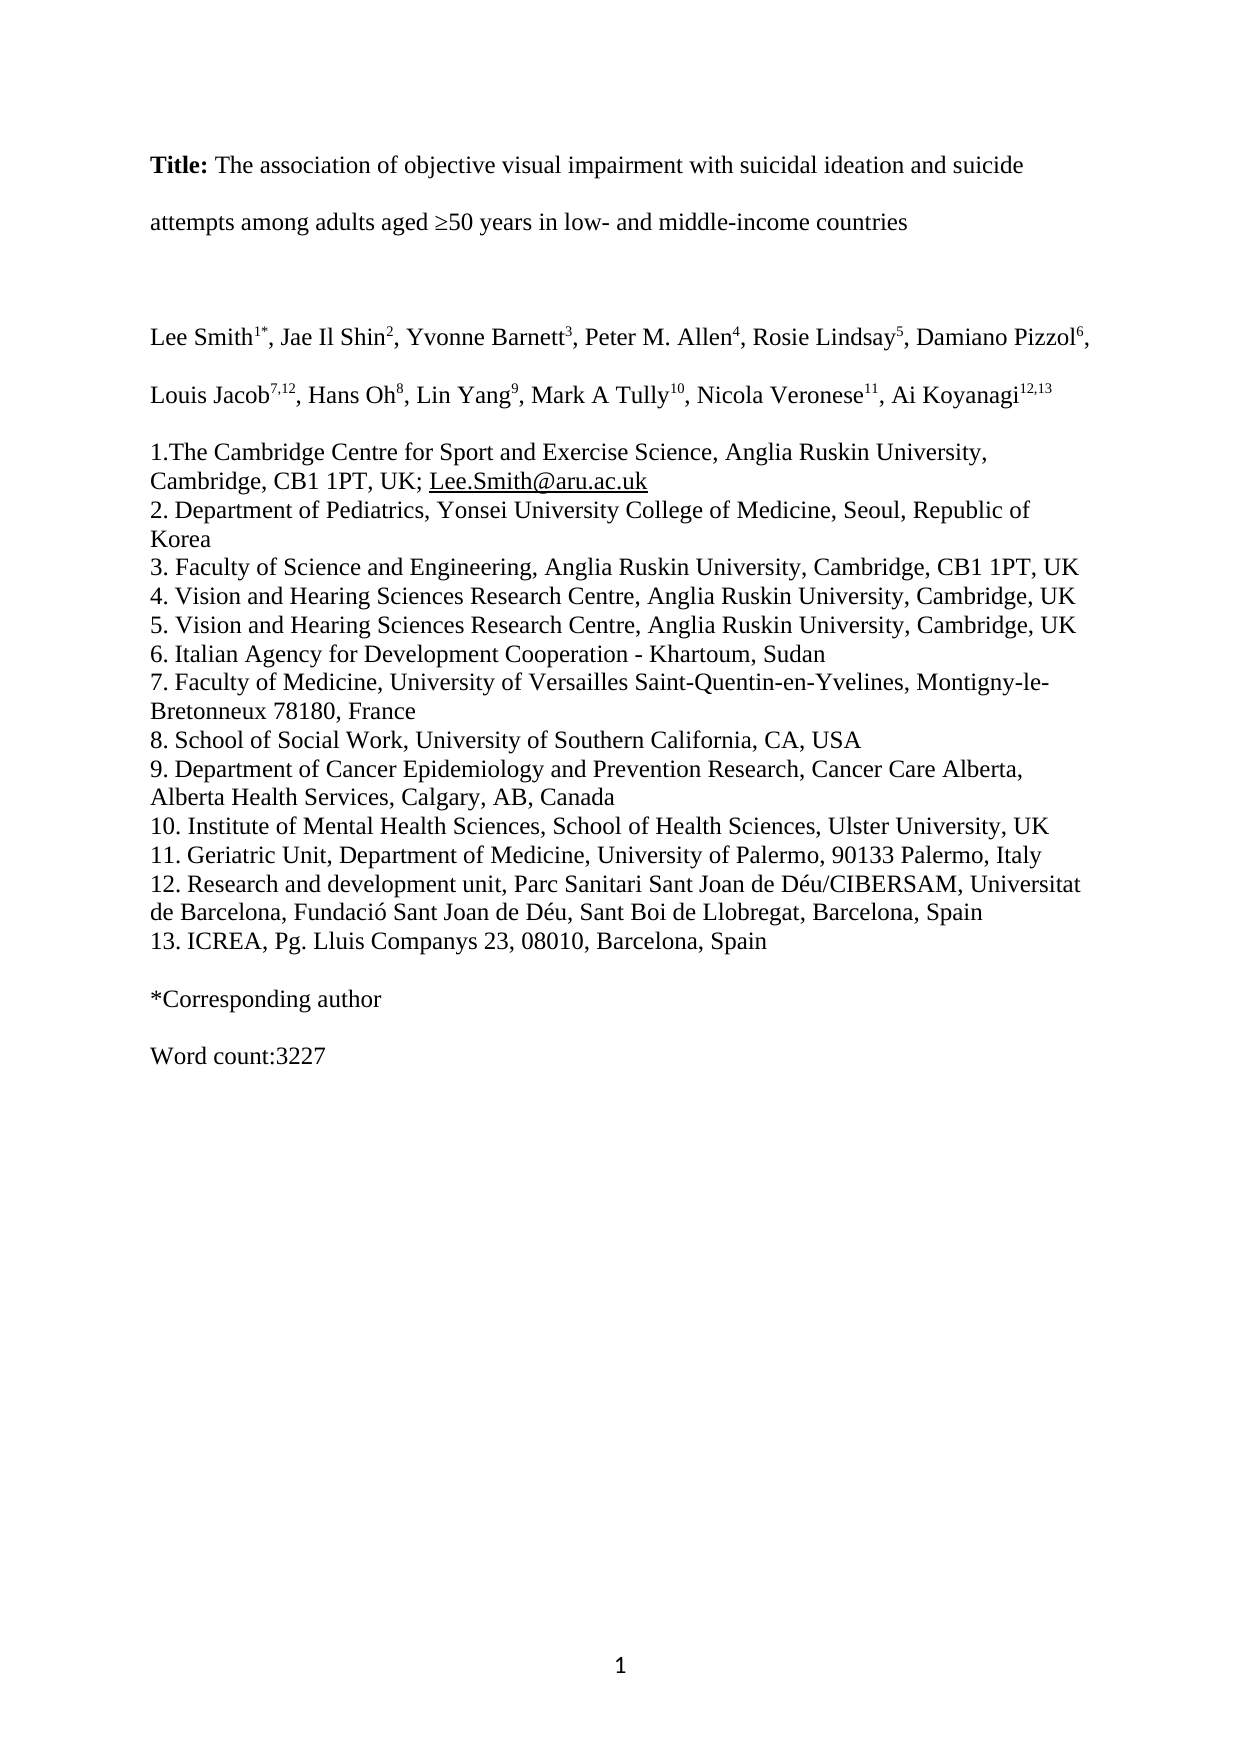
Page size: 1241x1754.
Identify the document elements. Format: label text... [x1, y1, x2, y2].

text Title: The association of objective visual impairment with suicidal ideation and suicide attempts among adults aged ≥50 years in low- and middle-income countries [150, 150, 1090, 236]
text 13. ICREA, Pg. Lluis Companys 23, 08010, Barcelona, Spain [150, 926, 1090, 955]
text 12. Research and development unit, Parc Sanitari Sant Joan de Déu/CIBERSAM, Universitat de Barcelona, Fundació Sant Joan de Déu, Sant Boi de Llobregat, Barcelona, Spain [150, 869, 1090, 926]
text 7. Faculty of Medicine, University of Versailles Saint-Quentin-en-Yvelines, Montigny-le-Bretonneux 78180, France [150, 667, 1090, 725]
text 10. Institute of Mental Health Sciences, School of Health Sciences, Ulster University, UK [150, 811, 1090, 840]
text Lee Smith1*, Jae Il Shin2, Yvonne Barnett3, Peter M. Allen4, Rosie Lindsay5, Damiano Pizzol6, Louis Jacob7,12, Hans Oh8, Lin Yang9, Mark A Tully10, Nicola Veronese11, Ai Koyanagi12,13 [150, 322, 1090, 409]
text 8. School of Social Work, University of Southern California, CA, USA [150, 725, 1090, 754]
text 3. Faculty of Science and Engineering, Anglia Ruskin University, Cambridge, CB1 1PT, UK [150, 552, 1090, 581]
text Word count:3227 [150, 1041, 1090, 1070]
text 5. Vision and Hearing Sciences Research Centre, Anglia Ruskin University, Cambridge, UK [150, 610, 1090, 639]
text 4. Vision and Hearing Sciences Research Centre, Anglia Ruskin University, Cambridge, UK [150, 581, 1090, 610]
text 6. Italian Agency for Development Cooperation - Khartoum, Sudan [150, 639, 1090, 667]
text 1.The Cambridge Centre for Sport and Exercise Science, Anglia Ruskin University, Cambridge, CB1 1PT, UK; Lee.Smith@aru.ac.uk [150, 437, 1090, 495]
text *Corresponding author [150, 984, 1090, 1012]
text 9. Department of Cancer Epidemiology and Prevention Research, Cancer Care Alberta, Alberta Health Services, Calgary, AB, Canada [150, 754, 1090, 811]
text 2. Department of Pediatrics, Yonsei University College of Medicine, Seoul, Republic of Korea [150, 495, 1090, 552]
text 11. Geriatric Unit, Department of Medicine, University of Palermo, 90133 Palermo, Italy [150, 840, 1090, 869]
